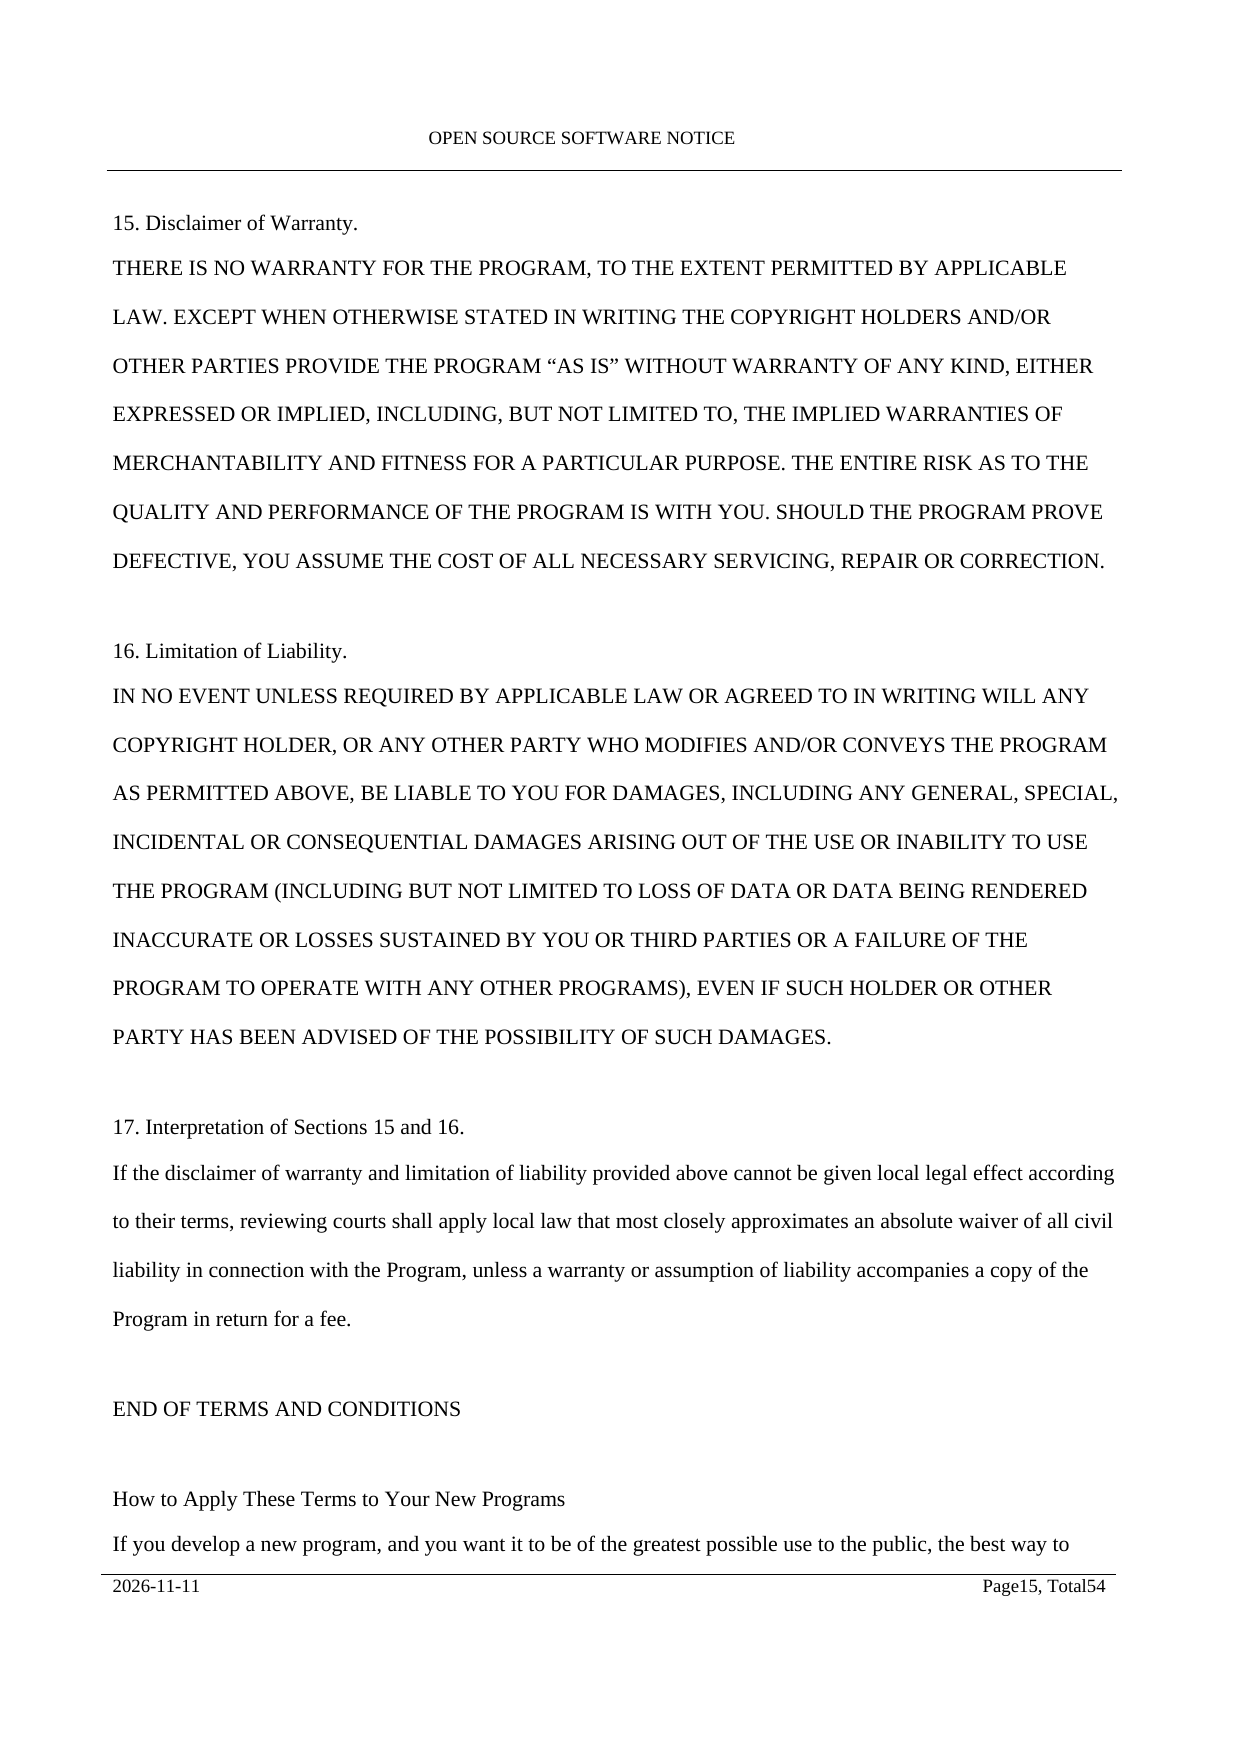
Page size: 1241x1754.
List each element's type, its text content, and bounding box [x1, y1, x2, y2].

text How to Apply These Terms to Your New Programs [112, 1482, 1128, 1515]
text 15. Disclaimer of Warranty. [112, 206, 1128, 239]
text 16. Limitation of Liability. [112, 634, 1128, 667]
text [112, 1528, 1128, 1560]
text 17. Interpretation of Sections 15 and 16. [112, 1111, 1128, 1143]
text IN NO EVENT UNLESS REQUIRED BY APPLICABLE LAW OR AGREED TO IN WRITING WILL ANY COPYRIGHT HOLDER, OR ANY OTHER PARTY WHO MODIFIES AND/OR CONVEYS THE PROGRAM AS PERMITTED ABOVE, BE LIABLE TO YOU FOR DAMAGES, INCLUDING ANY GENERAL, SPECIAL, INCIDENTAL OR CONSEQUENTIAL DAMAGES ARISING OUT OF THE USE OR INABILITY TO USE THE PROGRAM (INCLUDING BUT NOT LIMITED TO LOSS OF DATA OR DATA BEING RENDERED INACCURATE OR LOSSES SUSTAINED BY YOU OR THIRD PARTIES OR A FAILURE OF THE PROGRAM TO OPERATE WITH ANY OTHER PROGRAMS), EVEN IF SUCH HOLDER OR OTHER PARTY HAS BEEN ADVISED OF THE POSSIBILITY OF SUCH DAMAGES. [112, 679, 1128, 1053]
text If the disclaimer of warranty and limitation of liability provided above cannot be given local legal effect according to their terms, reviewing courts shall apply local law that most closely approximates an absolute waiver of all civil liability in connection with the Program, unless a warranty or assumption of liability accompanies a copy of the Program in return for a fee. [112, 1156, 1128, 1334]
text END OF TERMS AND CONDITIONS [112, 1392, 1128, 1425]
text THERE IS NO WARRANTY FOR THE PROGRAM, TO THE EXTENT PERMITTED BY APPLICABLE LAW. EXCEPT WHEN OTHERWISE STATED IN WRITING THE COPYRIGHT HOLDERS AND/OR OTHER PARTIES PROVIDE THE PROGRAM “AS IS” WITHOUT WARRANTY OF ANY KIND, EITHER EXPRESSED OR IMPLIED, INCLUDING, BUT NOT LIMITED TO, THE IMPLIED WARRANTIES OF MERCHANTABILITY AND FITNESS FOR A PARTICULAR PURPOSE. THE ENTIRE RISK AS TO THE QUALITY AND PERFORMANCE OF THE PROGRAM IS WITH YOU. SHOULD THE PROGRAM PROVE DEFECTIVE, YOU ASSUME THE COST OF ALL NECESSARY SERVICING, REPAIR OR CORRECTION. [112, 251, 1128, 576]
